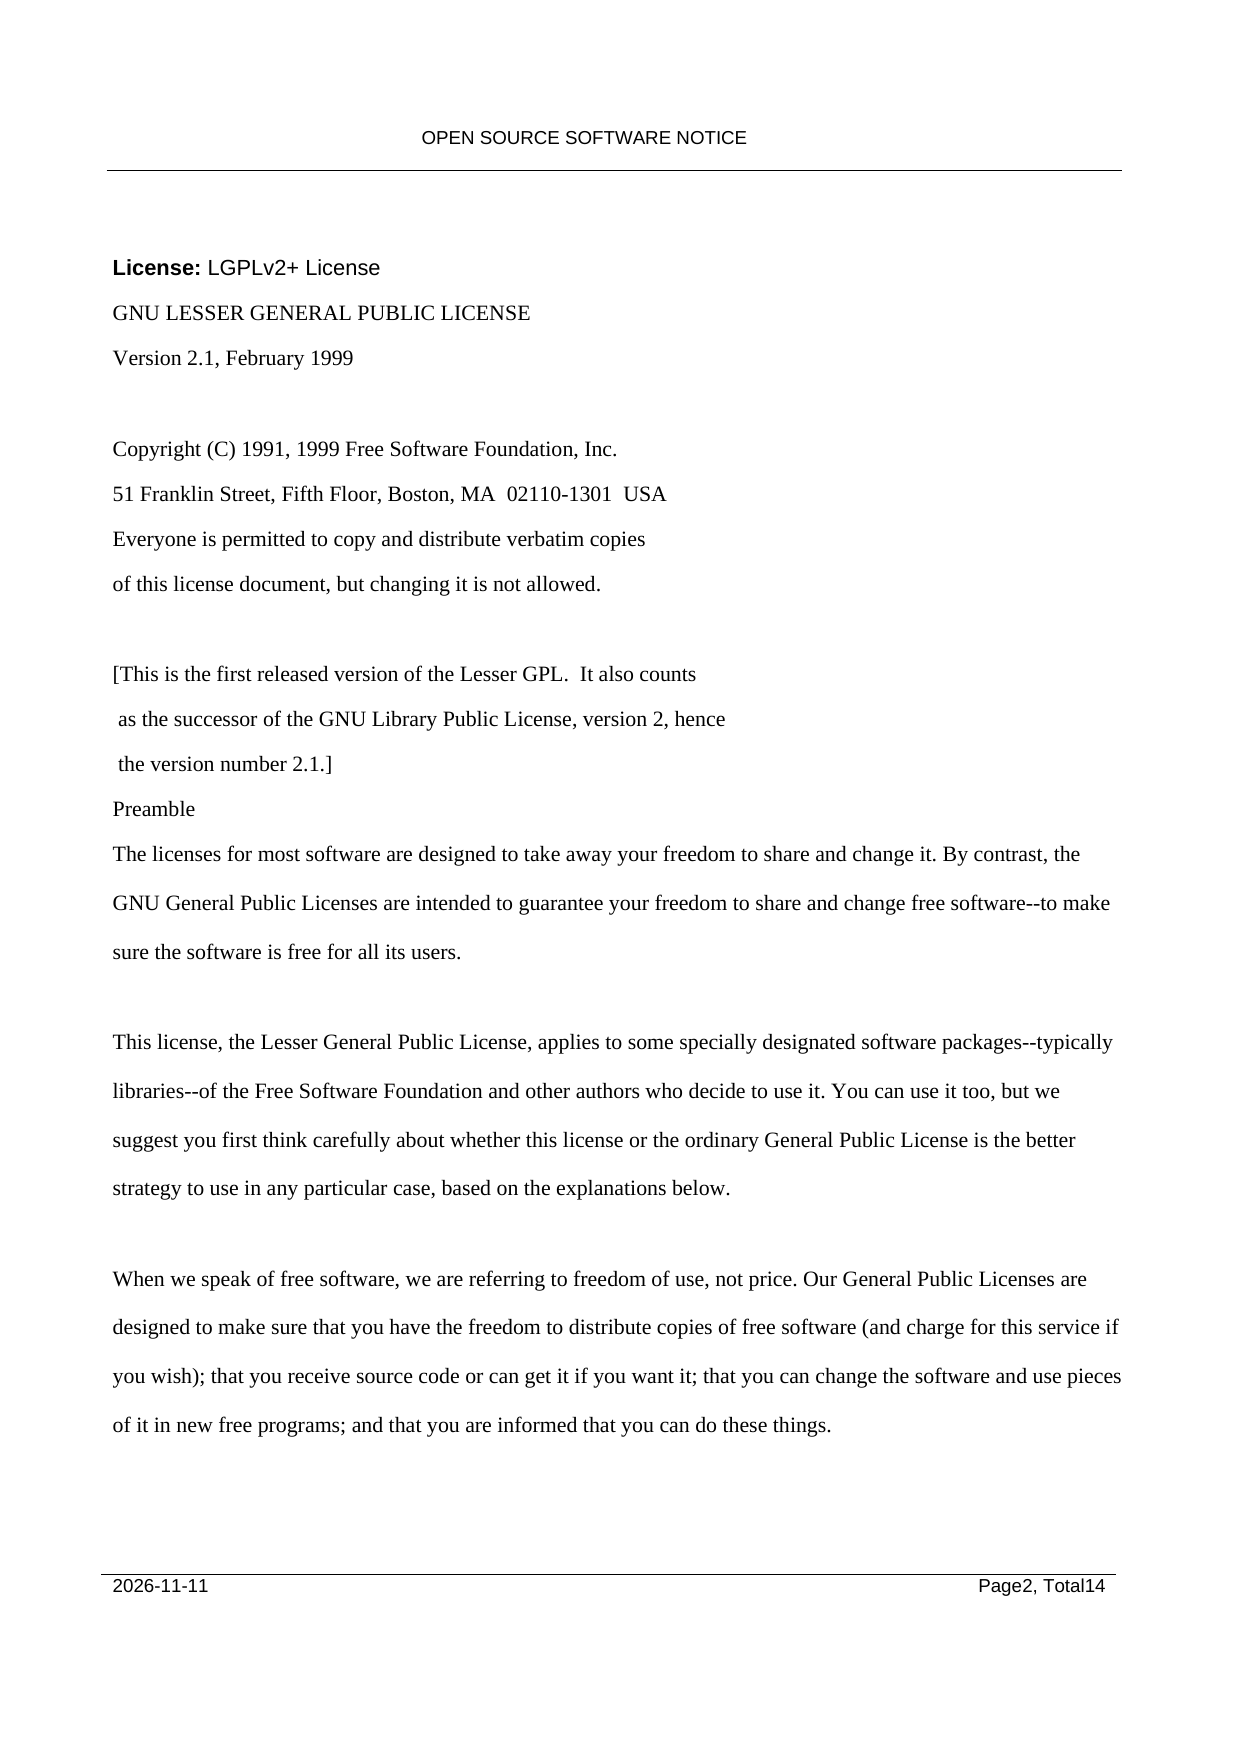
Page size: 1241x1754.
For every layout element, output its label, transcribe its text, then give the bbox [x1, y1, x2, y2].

text This license, the Lesser General Public License, applies to some specially designated software packages--typically libraries--of the Free Software Foundation and other authors who decide to use it. You can use it too, but we suggest you first think carefully about whether this license or the ordinary General Public License is the better strategy to use in any particular case, based on the explanations below. [112, 1026, 1128, 1204]
text of this license document, but changing it is not allowed. [112, 567, 1128, 600]
text License: LGPLv2+ License [112, 251, 1128, 284]
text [112, 432, 1128, 464]
text Preamble [112, 793, 1128, 825]
text [This is the first released version of the Lesser GPL. It also counts [112, 657, 1128, 690]
text as the successor of the GNU Library Public License, version 2, hence [112, 702, 1128, 735]
text GNU LESSER GENERAL PUBLIC LICENSE [112, 297, 1128, 329]
text Version 2.1, February 1999 [112, 342, 1128, 374]
text Everyone is permitted to copy and distribute verbatim copies [112, 522, 1128, 554]
text 51 Franklin Street, Fifth Floor, Boston, MA 02110-1301 USA [112, 477, 1128, 509]
text When we speak of free software, we are referring to freedom of use, not price. Our General Public Licenses are designed to make sure that you have the freedom to distribute copies of free software (and charge for this service if you wish); that you receive source code or can get it if you want it; that you can change the software and use pieces of it in new free programs; and that you are informed that you can do these things. [112, 1262, 1128, 1441]
text the version number 2.1.] [112, 748, 1128, 780]
text The licenses for most software are designed to take away your freedom to share and change it. By contrast, the GNU General Public Licenses are intended to guarantee your freedom to share and change free software--to make sure the software is free for all its users. [112, 838, 1128, 968]
